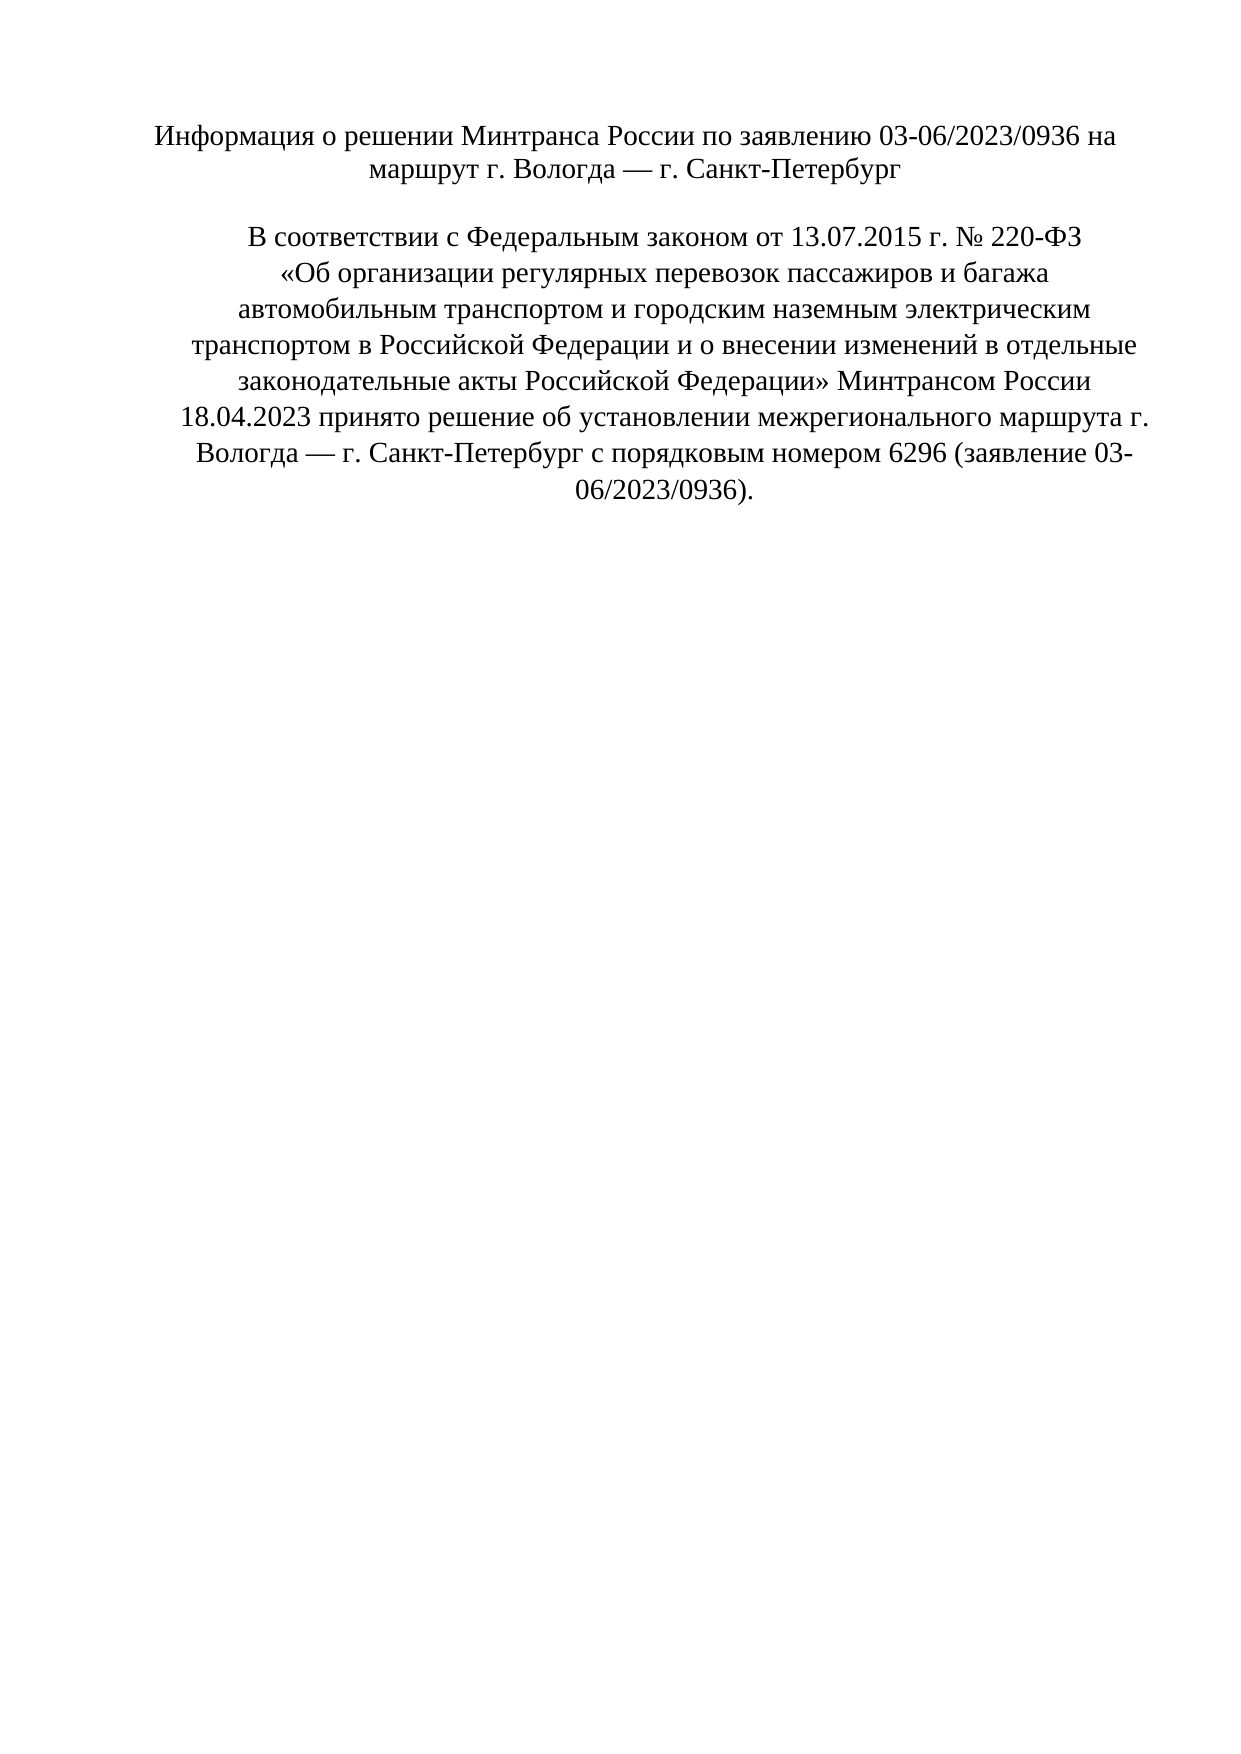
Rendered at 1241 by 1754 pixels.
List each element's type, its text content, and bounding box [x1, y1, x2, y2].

text В соответствии с Федеральным законом от 13.07.2015 г. № 220-ФЗ «Об организации регулярных перевозок пассажиров и багажа автомобильным транспортом и городским наземным электрическим транспортом в Российской Федерации и о внесении изменений в отдельные законодательные акты Российской Федерации» Минтрансом России 18.04.2023 принято решение об установлении межрегионального маршрута г. Вологда — г. Санкт-Петербург с порядковым номером 6296 (заявление 03-06/2023/0936). [177, 219, 1152, 505]
text Информация о решении Минтранса России по заявлению 03-06/2023/0936 на маршрут г. Вологда — г. Санкт-Петербург [118, 118, 1152, 185]
